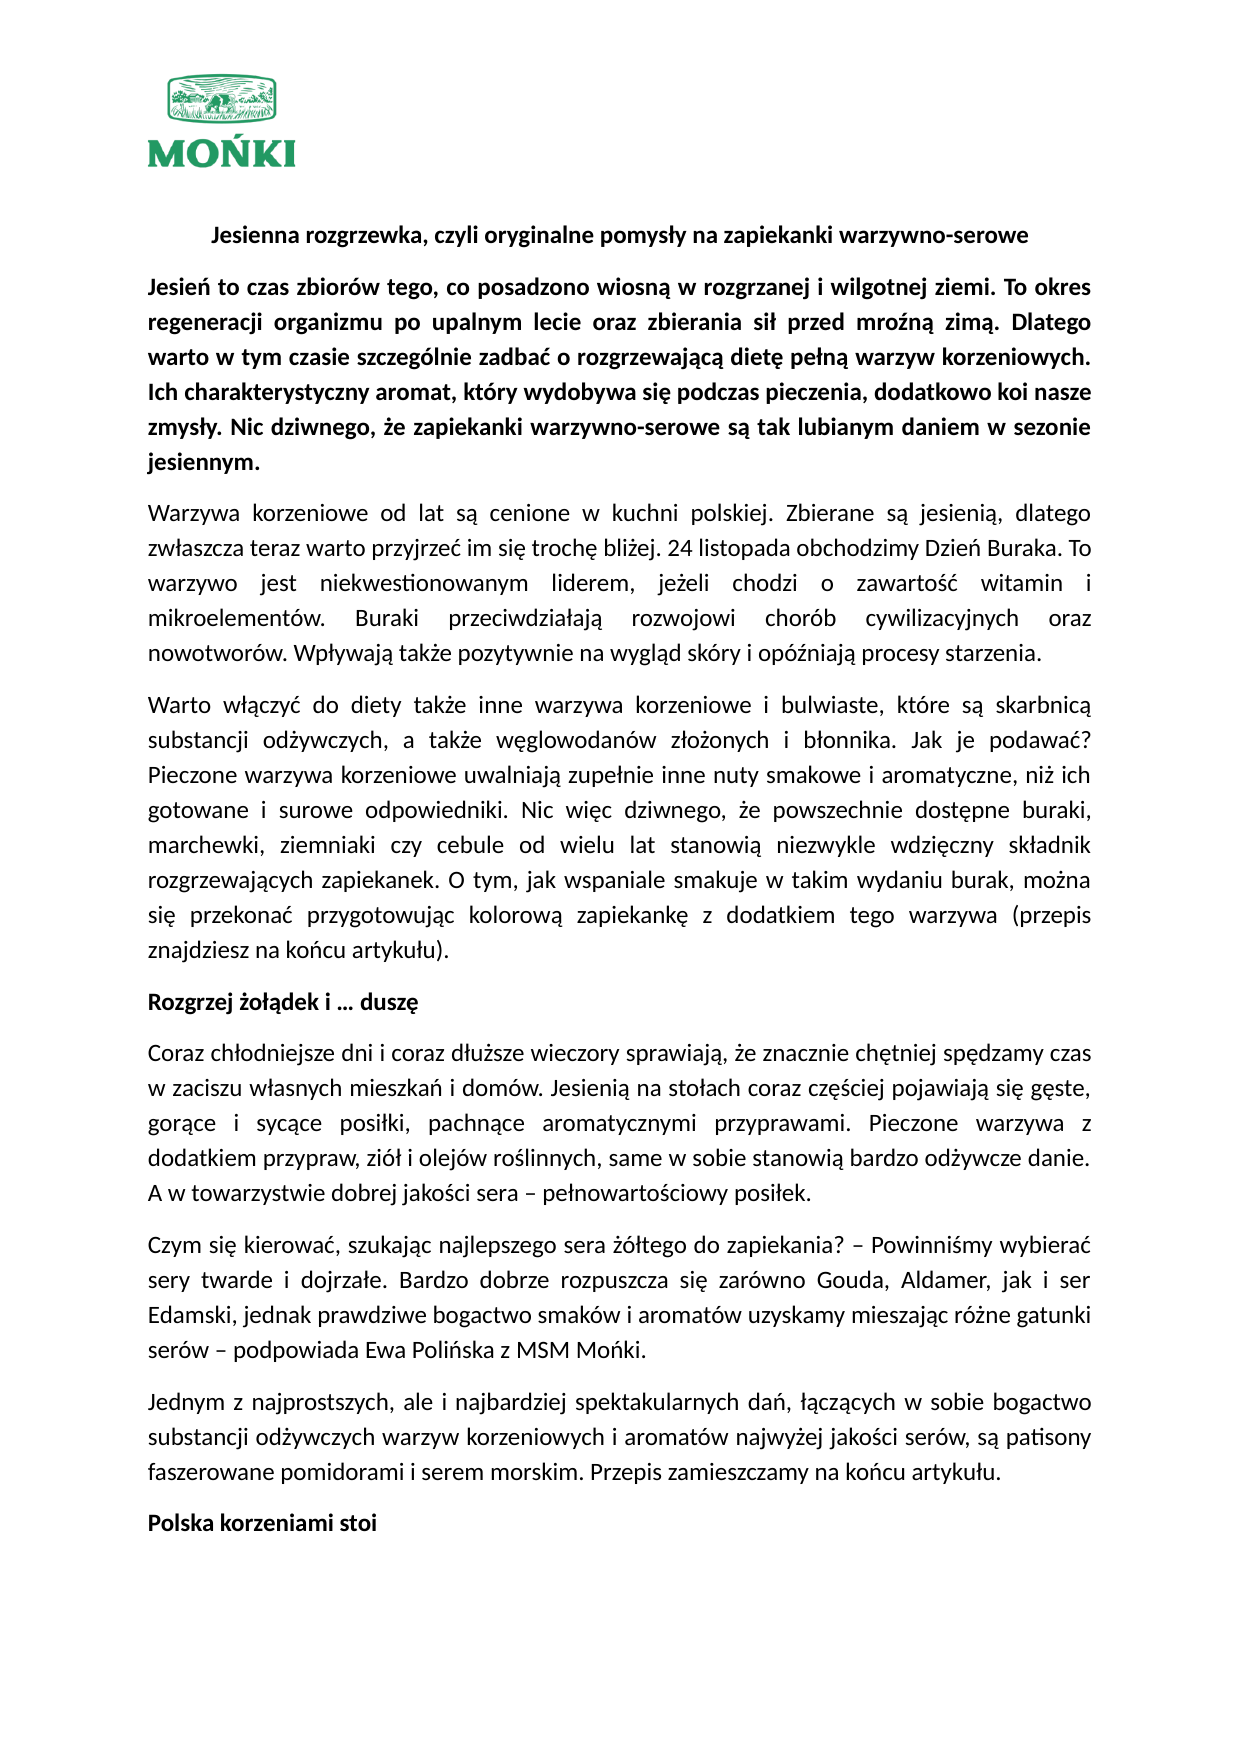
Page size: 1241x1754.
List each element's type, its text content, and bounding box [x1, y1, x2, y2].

picture [147, 73, 296, 168]
text Jesienna rozgrzewka, czyli oryginalne pomysły na zapiekanki warzywno-serowe [148, 219, 1093, 250]
text Coraz chłodniejsze dni i coraz dłuższe wieczory sprawiają, że znacznie chętniej spędzamy czas w zaciszu własnych mieszkań i domów. Jesienią na stołach coraz częściej pojawiają się gęste, gorące i sycące posiłki, pachnące aromatycznymi przyprawami. Pieczone warzywa z dodatkiem przypraw, ziół i olejów roślinnych, same w sobie stanowią bardzo odżywcze danie. A w towarzystwie dobrej jakości sera – pełnowartościowy posiłek. [148, 1037, 1093, 1208]
text Jednym z najprostszych, ale i najbardziej spektakularnych dań, łączących w sobie bogactwo substancji odżywczych warzyw korzeniowych i aromatów najwyżej jakości serów, są patisony faszerowane pomidorami i serem morskim. Przepis zamieszczamy na końcu artykułu. [148, 1386, 1093, 1486]
text Polska korzeniami stoi [148, 1507, 1093, 1538]
text Jesień to czas zbiorów tego, co posadzono wiosną w rozgrzanej i wilgotnej ziemi. To okres regeneracji organizmu po upalnym lecie oraz zbierania sił przed mroźną zimą. Dlatego warto w tym czasie szczególnie zadbać o rozgrzewającą dietę pełną warzyw korzeniowych. Ich charakterystyczny aromat, który wydobywa się podczas pieczenia, dodatkowo koi nasze zmysły. Nic dziwnego, że zapiekanki warzywno-serowe są tak lubianym daniem w sezonie jesiennym. [148, 271, 1093, 476]
text Czym się kierować, szukając najlepszego sera żółtego do zapiekania? – Powinniśmy wybierać sery twarde i dojrzałe. Bardzo dobrze rozpuszcza się zarówno Gouda, Aldamer, jak i ser Edamski, jednak prawdziwe bogactwo smaków i aromatów uzyskamy mieszając różne gatunki serów – podpowiada Ewa Polińska z MSM Mońki. [148, 1229, 1093, 1365]
text Warto włączyć do diety także inne warzywa korzeniowe i bulwiaste, które są skarbnicą substancji odżywczych, a także węglowodanów złożonych i błonnika. Jak je podawać? Pieczone warzywa korzeniowe uwalniają zupełnie inne nuty smakowe i aromatyczne, niż ich gotowane i surowe odpowiedniki. Nic więc dziwnego, że powszechnie dostępne buraki, marchewki, ziemniaki czy cebule od wielu lat stanowią niezwykle wdzięczny składnik rozgrzewających zapiekanek. O tym, jak wspaniale smakuje w takim wydaniu burak, można się przekonać przygotowując kolorową zapiekankę z dodatkiem tego warzywa (przepis znajdziesz na końcu artykułu). [148, 689, 1093, 965]
text Warzywa korzeniowe od lat są cenione w kuchni polskiej. Zbierane są jesienią, dlatego zwłaszcza teraz warto przyjrzeć im się trochę bliżej. 24 listopada obchodzimy Dzień Buraka. To warzywo jest niekwestionowanym liderem, jeżeli chodzi o zawartość witamin i mikroelementów. Buraki przeciwdziałają rozwojowi chorób cywilizacyjnych oraz nowotworów. Wpływają także pozytywnie na wygląd skóry i opóźniają procesy starzenia. [148, 497, 1093, 668]
text Rozgrzej żołądek i … duszę [148, 986, 1093, 1016]
